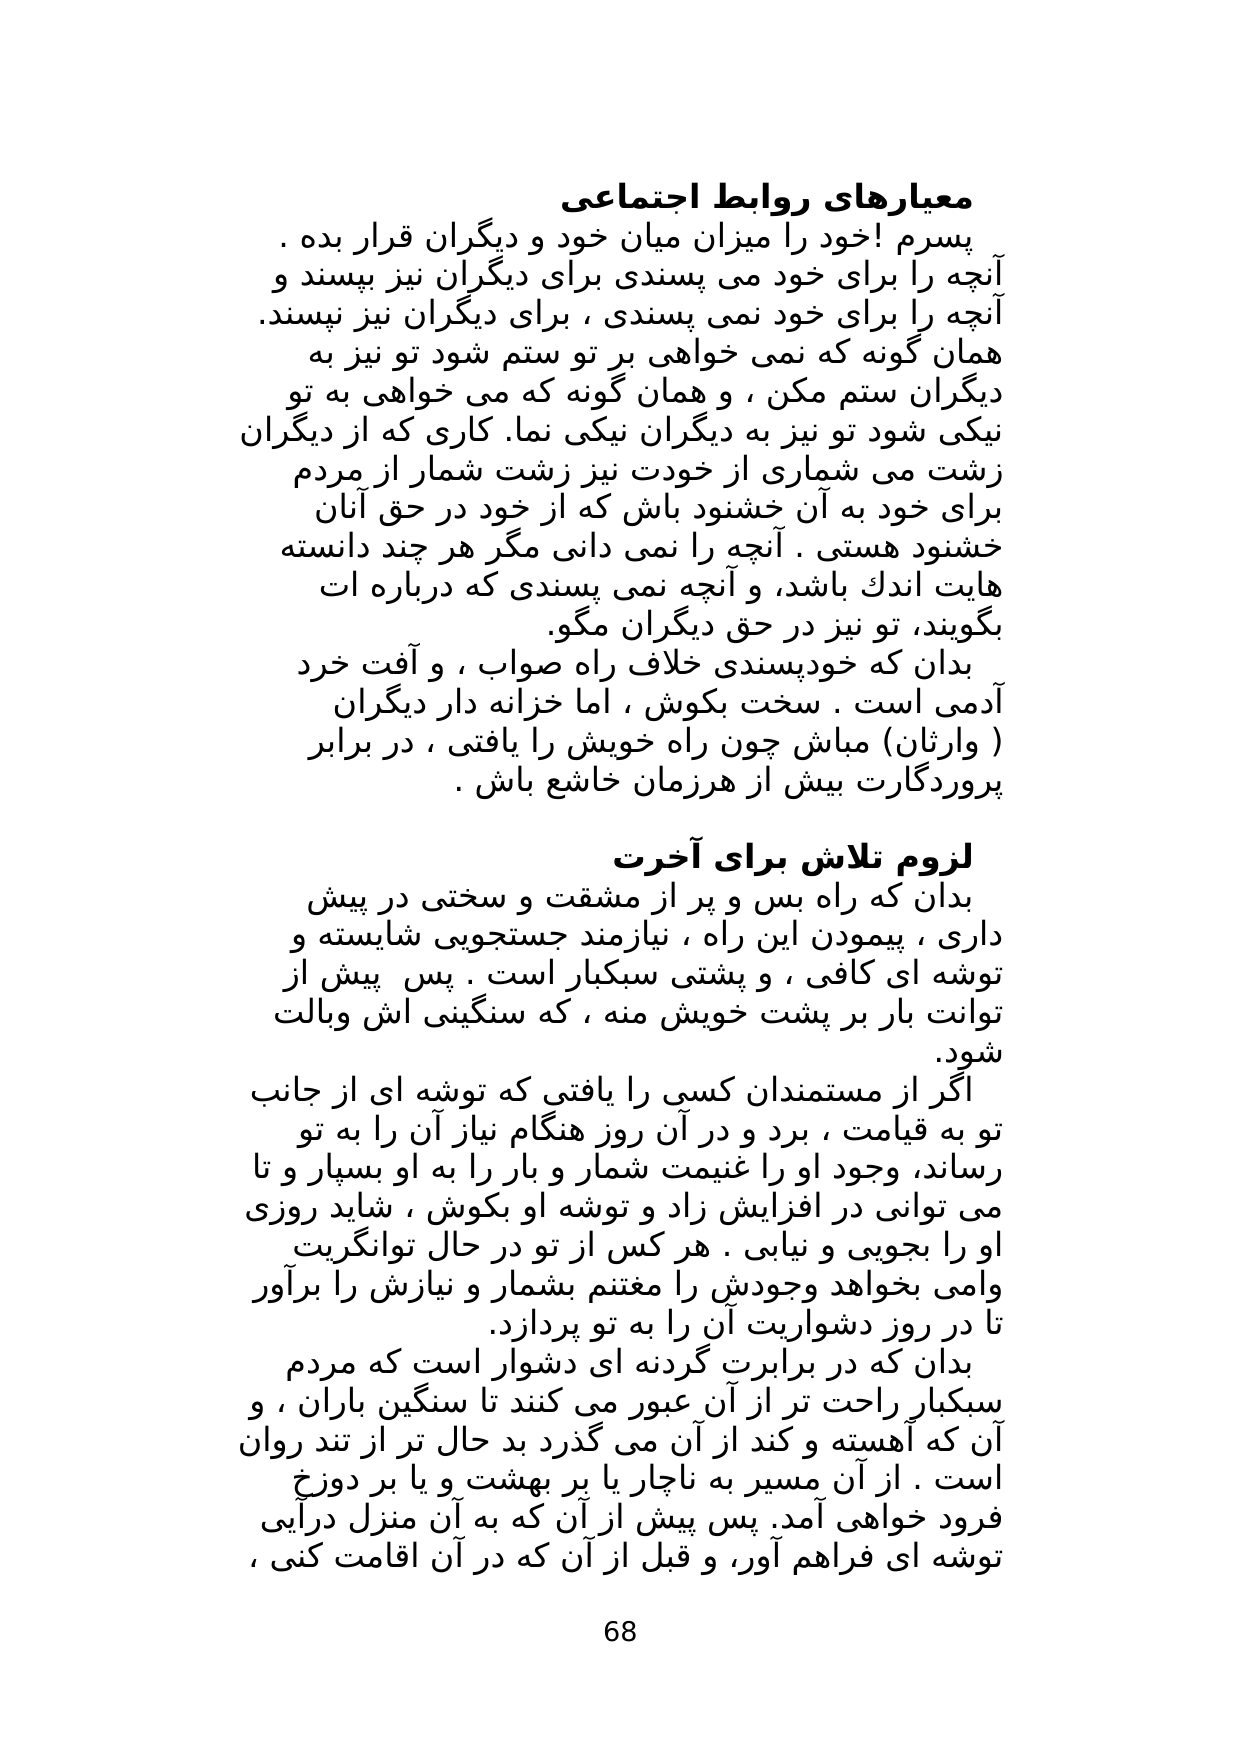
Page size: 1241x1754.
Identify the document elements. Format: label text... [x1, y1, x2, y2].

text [236, 1342, 1004, 1575]
text پسرم !خود را ميزان ميان خود و ديگران قرار بده . آنچه را براى خود مى پسندى براى ديگران نيز بپسند و آنچه را براى خود نمى پسندى ، براى ديگران نيز نپسند. همان گونه كه نمى خواهى بر تو ستم شود تو نيز به ديگران ستم مكن ، و همان گونه كه مى خواهى به تو نيكى شود تو نيز به ديگران نيكى نما. كارى كه از ديگران زشت مى شمارى از خودت نيز زشت شمار از مردم براى خود به آن خشنود باش كه از خود در حق آنان خشنود هستى . آنچه را نمى دانى مگر هر چند دانسته هايت اندك باشد، و آنچه نمى پسندى كه درباره ات بگويند، تو نيز در حق ديگران مگو. [236, 216, 1004, 643]
text اگر از مستمندان كسى را يافتى كه توشه اى از جانب تو به قيامت ، برد و در آن روز هنگام نياز آن را به تو رساند، وجود او را غنيمت شمار و بار را به او بسپار و تا مى توانى در افزايش زاد و توشه او بكوش ، شايد روزى او را بجويى و نيابى . هر كس از تو در حال توانگريت وامى بخواهد وجودش را مغتنم بشمار و نيازش را برآور تا در روز دشواريت آن را به تو پردازد. [236, 1070, 1004, 1342]
text معيارهاى روابط اجتماعى [236, 177, 1004, 216]
text بدان كه راه بس و پر از مشقت و سختى در پيش دارى ، پيمودن اين راه ، نيازمند جستجويى شايسته و توشه اى كافى ، و پشتى سبكبار است . پس ‍ پيش از توانت بار بر پشت خويش منه ، كه سنگينى اش وبالت شود. [236, 876, 1004, 1070]
text لزوم تلاش براى آخرت [236, 837, 1004, 876]
text بدان كه خودپسندى خلاف راه صواب ، و آفت خرد آدمى است . سخت بكوش ، اما خزانه دار ديگران ( وارثان) مباش چون راه خويش را يافتى ، در برابر پروردگارت بيش از هرزمان خاشع باش . [236, 643, 1004, 799]
